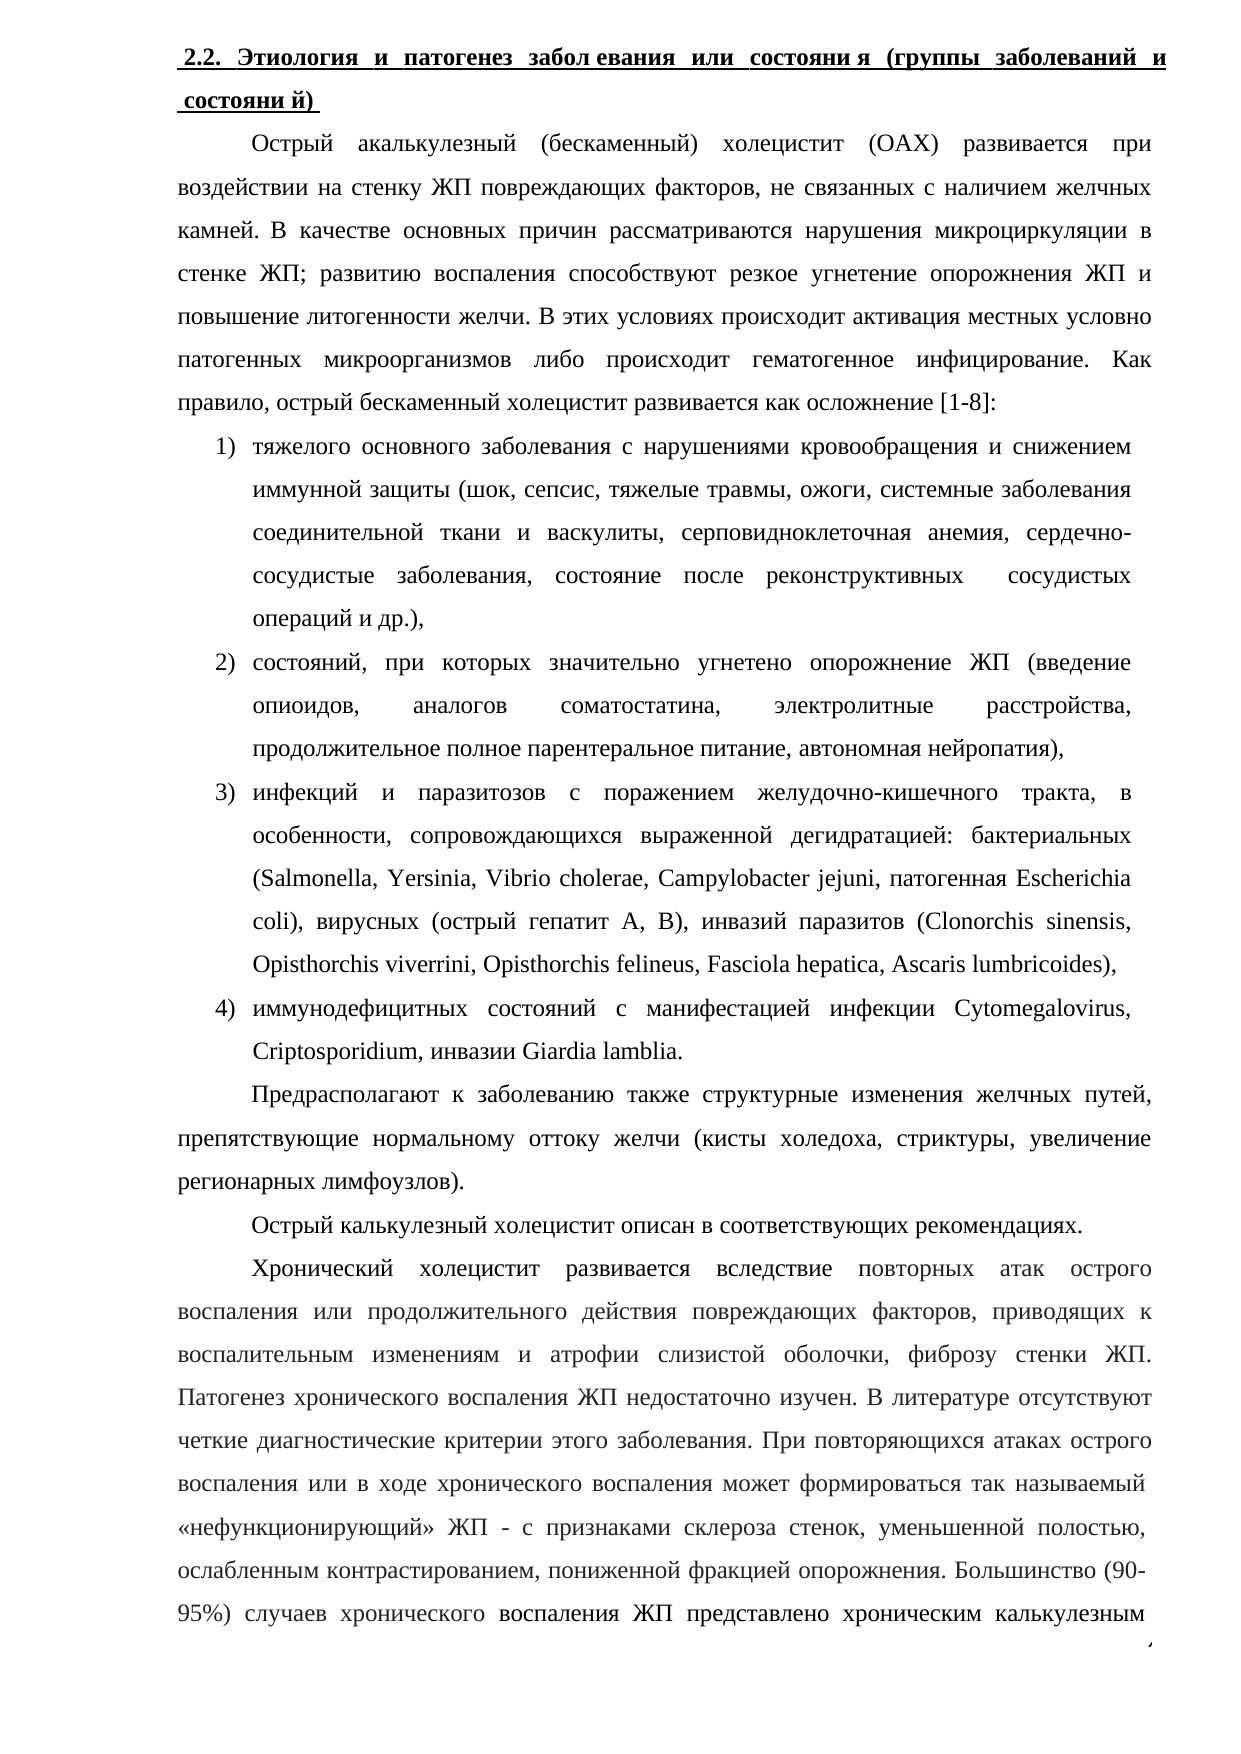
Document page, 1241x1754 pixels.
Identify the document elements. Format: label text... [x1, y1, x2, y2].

list иммунодефицитных состояний с манифестацией инфекции Cytomegalovirus, Criptosporidium, инвазии Giardia lamblia. [215, 993, 1131, 1065]
text состояни й) [177, 86, 1169, 114]
text Хронический холецистит развивается вследствие повторных атак острого воспаления или продолжительного действия повреждающих факторов, приводящих к воспалительным изменениям и атрофии слизистой оболочки, фиброзу стенки ЖП. Патогенез хронического воспаления ЖП недостаточно изучен. В литературе отсутствуют четкие диагностические критерии этого заболевания. При повторяющихся атаках острого воспаления или в ходе хронического воспаления может формироваться так называемый [177, 1253, 1152, 1497]
list инфекций и паразитозов с поражением желудочно-кишечного тракта, в особенности, сопровождающихся выраженной дегидратацией: бактериальных (Salmonella, Yersinia, Vibrio cholerae, Campylobacter jejuni, патогенная Escherichia coli), вирусных (острый гепатит А, В), инвазий паразитов (Clonorchis sinensis, Opisthorchis viverrini, Opisthorchis felineus, Fasciola hepatica, Ascaris lumbricoides), [215, 777, 1132, 978]
text Острый калькулезный холецистит описан в соответствующих рекомендациях. [251, 1210, 1169, 1238]
subtitle 2.2. Этиология и патогенез забол евания или состояни я (группы заболеваний и [177, 42, 1169, 71]
list тяжелого основного заболевания с нарушениями кровообращения и снижением иммунной защиты (шок, сепсис, тяжелые травмы, ожоги, системные заболевания соединительной ткани и васкулиты, серповидноклеточная анемия, сердечно- сосудистые заболевания, состояние после реконструктивных сосудистых операций и др.), [215, 431, 1132, 632]
text «нефункционирующий» ЖП - с признаками склероза стенок, уменьшенной полостью, ослабленным контрастированием, пониженной фракцией опорожнения. Большинство (90- [177, 1512, 1149, 1583]
text 95%) случаев хронического воспаления ЖП представлено хроническим калькулезным [177, 1598, 1169, 1627]
text Острый акалькулезный (бескаменный) холецистит (ОАХ) развивается при воздействии на стенку ЖП повреждающих факторов, не связанных с наличием желчных камней. В качестве основных причин рассматриваются нарушения микроциркуляции в стенке ЖП; развитию воспаления способствуют резкое угнетение опорожнения ЖП и повышение литогенности желчи. В этих условиях происходит активация местных условно патогенных микроорганизмов либо происходит гематогенное инфицирование. Как правило, острый бескаменный холецистит развивается как осложнение [1-8]: [177, 128, 1152, 416]
list состояний, при которых значительно угнетено опорожнение ЖП (введение опиоидов, аналогов соматостатина, электролитные расстройства, продолжительное полное парентеральное питание, автономная нейропатия), [215, 647, 1131, 762]
text Предрасполагают к заболеванию также структурные изменения желчных путей, препятствующие нормальному оттоку желчи (кисты холедоха, стриктуры, увеличение регионарных лимфоузлов). [177, 1079, 1152, 1194]
